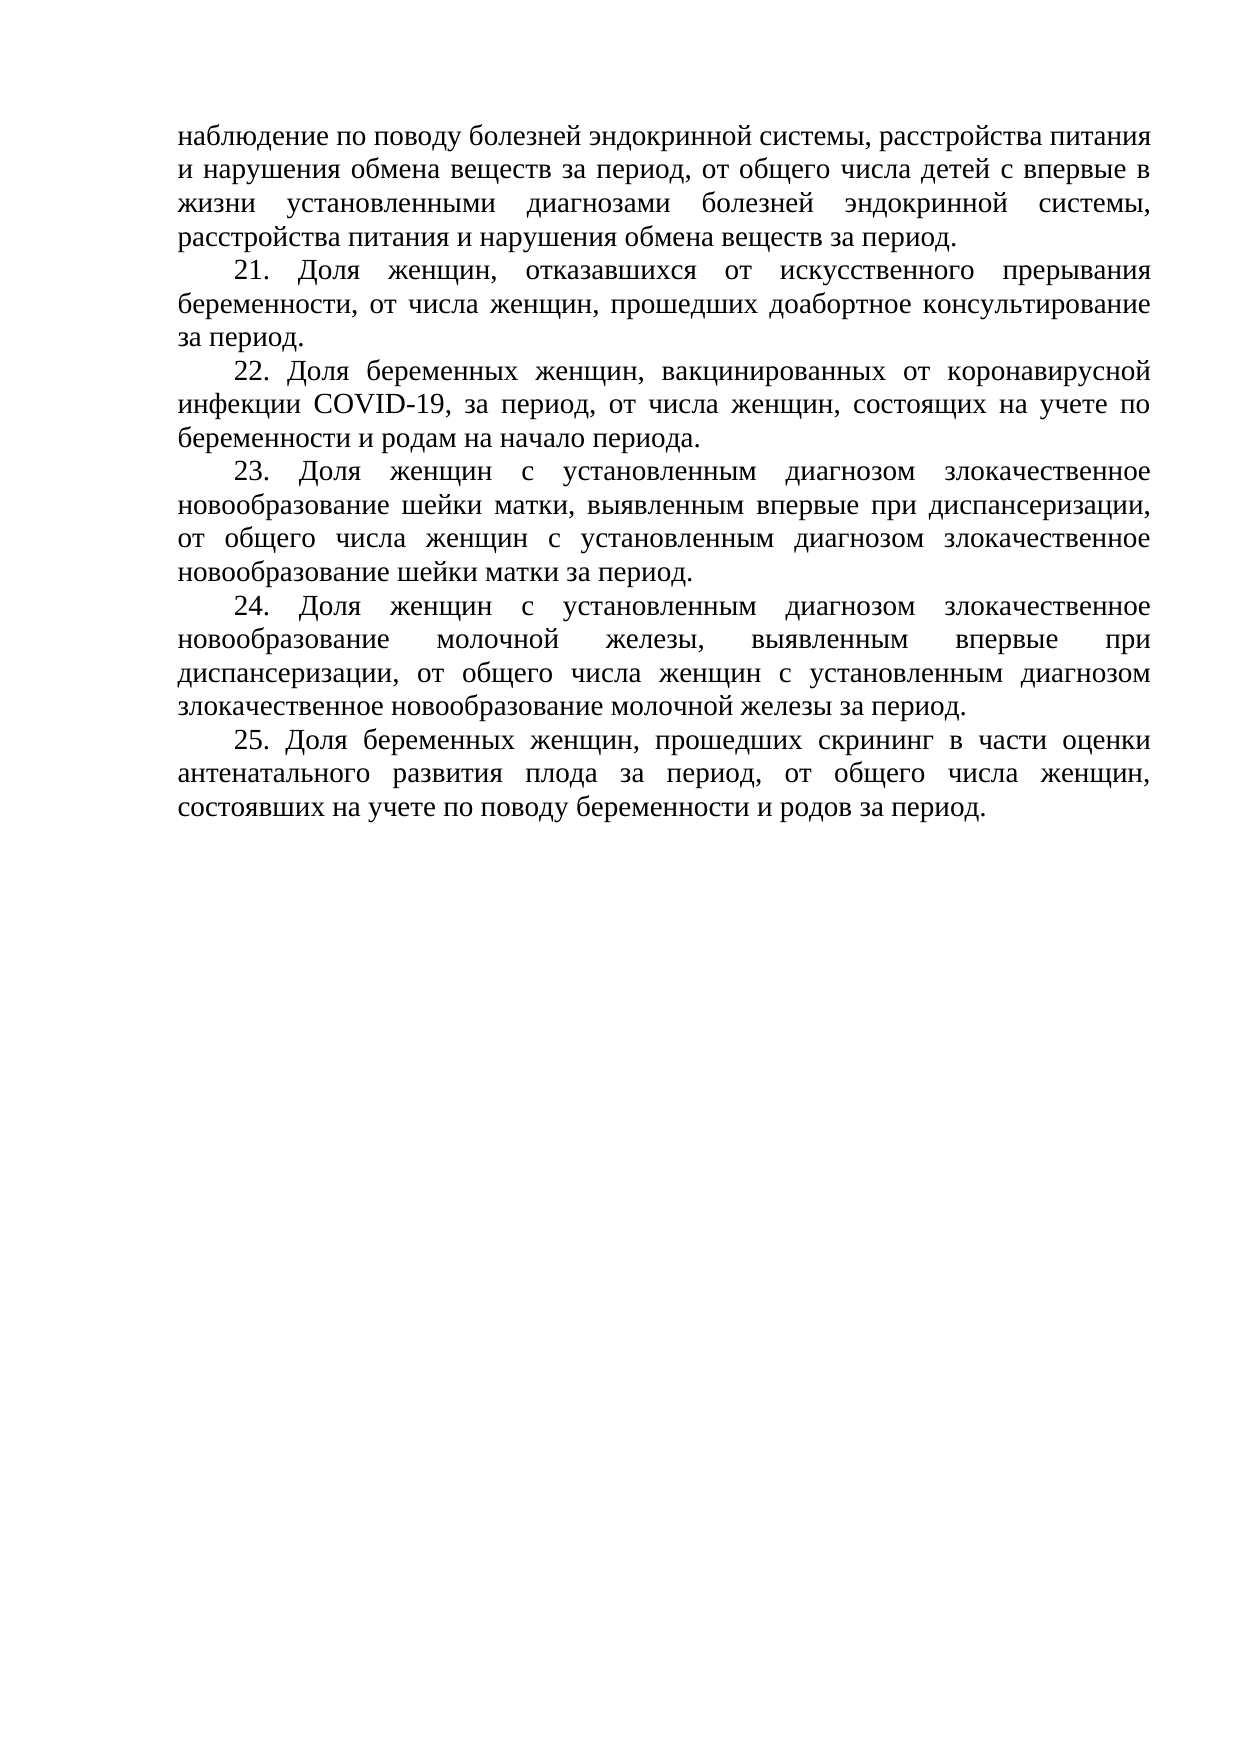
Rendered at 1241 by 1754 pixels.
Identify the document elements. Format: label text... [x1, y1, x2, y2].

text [177, 118, 1152, 252]
text 22. Доля беременных женщин, вакцинированных от коронавирусной инфекции COVID-19, за период, от числа женщин, состоящих на учете по беременности и родам на начало периода. [177, 353, 1152, 453]
text 23. Доля женщин с установленным диагнозом злокачественное новообразование шейки матки, выявленным впервые при диспансеризации, от общего числа женщин с установленным диагнозом злокачественное новообразование шейки матки за период. [177, 453, 1152, 588]
text 24. Доля женщин с установленным диагнозом злокачественное новообразование молочной железы, выявленным впервые при диспансеризации, от общего числа женщин с установленным диагнозом злокачественное новообразование молочной железы за период. [177, 588, 1152, 722]
text 25. Доля беременных женщин, прошедших скрининг в части оценки антенатального развития плода за период, от общего числа женщин, состоявших на учете по поводу беременности и родов за период. [177, 722, 1152, 822]
text 21. Доля женщин, отказавшихся от искусственного прерывания беременности, от числа женщин, прошедших доабортное консультирование за период. [177, 252, 1152, 353]
